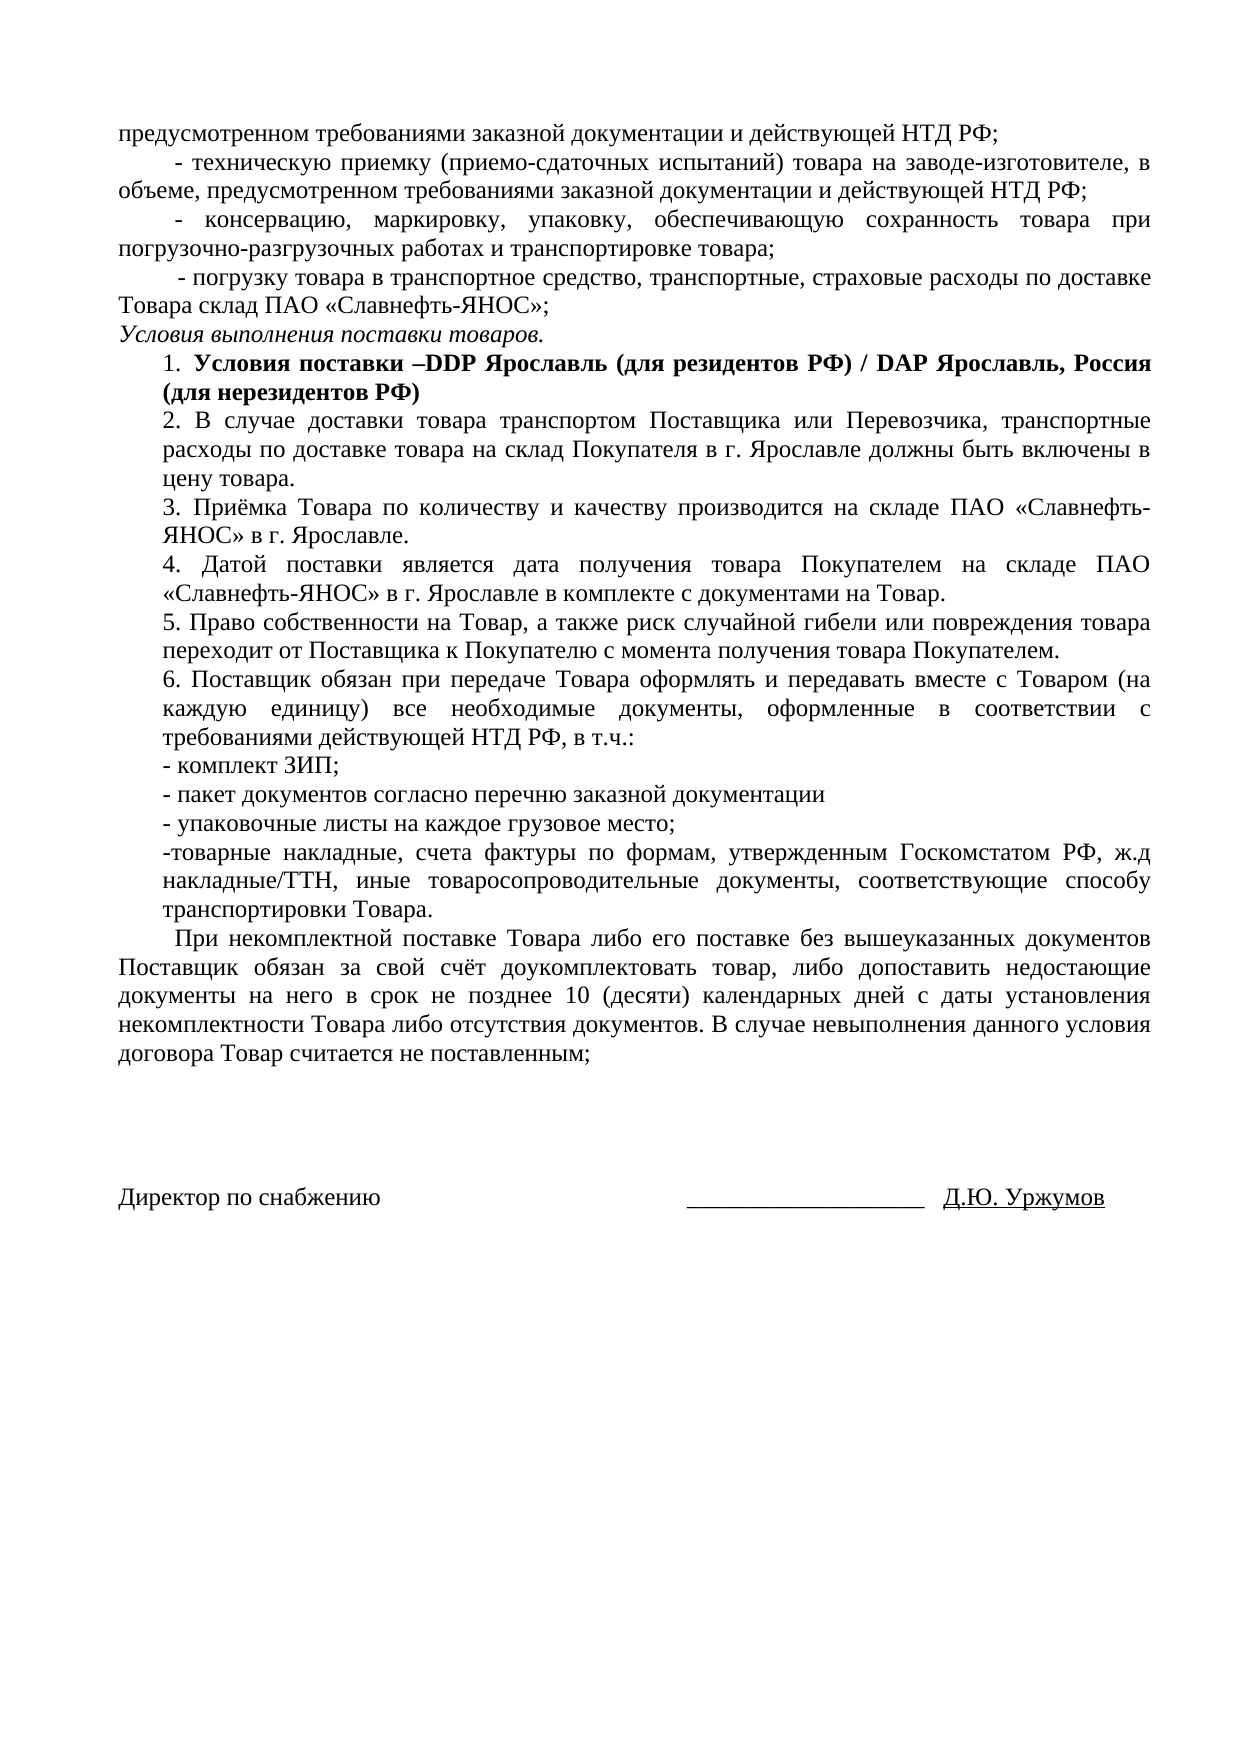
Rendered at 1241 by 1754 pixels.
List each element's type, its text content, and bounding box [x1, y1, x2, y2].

text 3. Приёмка Товара по количеству и качеству производится на складе ПАО «Славнефть-ЯНОС» в г. Ярославле. [162, 492, 1152, 549]
text - комплект ЗИП; [162, 751, 1152, 779]
text 5. Право собственности на Товар, а также риск случайной гибели или повреждения товара переходит от Поставщика к Покупателю с момента получения товара Покупателем. [162, 607, 1152, 664]
text 4. Датой поставки является дата получения товара Покупателем на складе ПАО «Славнефть-ЯНОС» в г. Ярославле в комплекте с документами на Товар. [162, 549, 1152, 607]
text - погрузку товара в транспортное средство, транспортные, страховые расходы по доставке Товара склад ПАО «Славнефть-ЯНОС»; [118, 262, 1152, 319]
text Условия выполнения поставки товаров. [118, 319, 1152, 348]
text - пакет документов согласно перечню заказной документации [162, 779, 1152, 808]
text - консервацию, маркировку, упаковку, обеспечивающую сохранность товара при погрузочно-разгрузочных работах и транспортировке товара; [118, 204, 1152, 262]
text 1. Условия поставки –DDP Ярославль (для резидентов РФ) / DAP Ярославль, Россия (для нерезидентов РФ) [162, 348, 1152, 406]
text - техническую приемку (приемо-сдаточных испытаний) товара на заводе-изготовителе, в объеме, предусмотренном требованиями заказной документации и действующей НТД РФ; [118, 147, 1152, 204]
text -товарные накладные, счета фактуры по формам, утвержденным Госкомстатом РФ, ж.д накладные/ТТН, иные товаросопроводительные документы, соответствующие способу транспортировки Товара. [162, 837, 1152, 923]
text При некомплектной поставке Товара либо его поставке без вышеуказанных документов Поставщик обязан за свой счёт доукомплектовать товар, либо допоставить недостающие документы на него в срок не позднее 10 (десяти) календарных дней с даты установления некомплектности Товара либо отсутствия документов. В случае невыполнения данного условия договора Товар считается не поставленным; [118, 923, 1152, 1067]
text - упаковочные листы на каждое грузовое место; [162, 808, 1152, 837]
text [118, 118, 1152, 147]
text 2. В случае доставки товара транспортом Поставщика или Перевозчика, транспортные расходы по доставке товара на склад Покупателя в г. Ярославле должны быть включены в цену товара. [162, 406, 1152, 492]
text Директор по снабжению ___________________ Д.Ю. Уржумов [118, 1182, 1152, 1211]
text 6. Поставщик обязан при передаче Товара оформлять и передавать вместе с Товаром (на каждую единицу) все необходимые документы, оформленные в соответствии с требованиями действующей НТД РФ, в т.ч.: [162, 664, 1152, 751]
